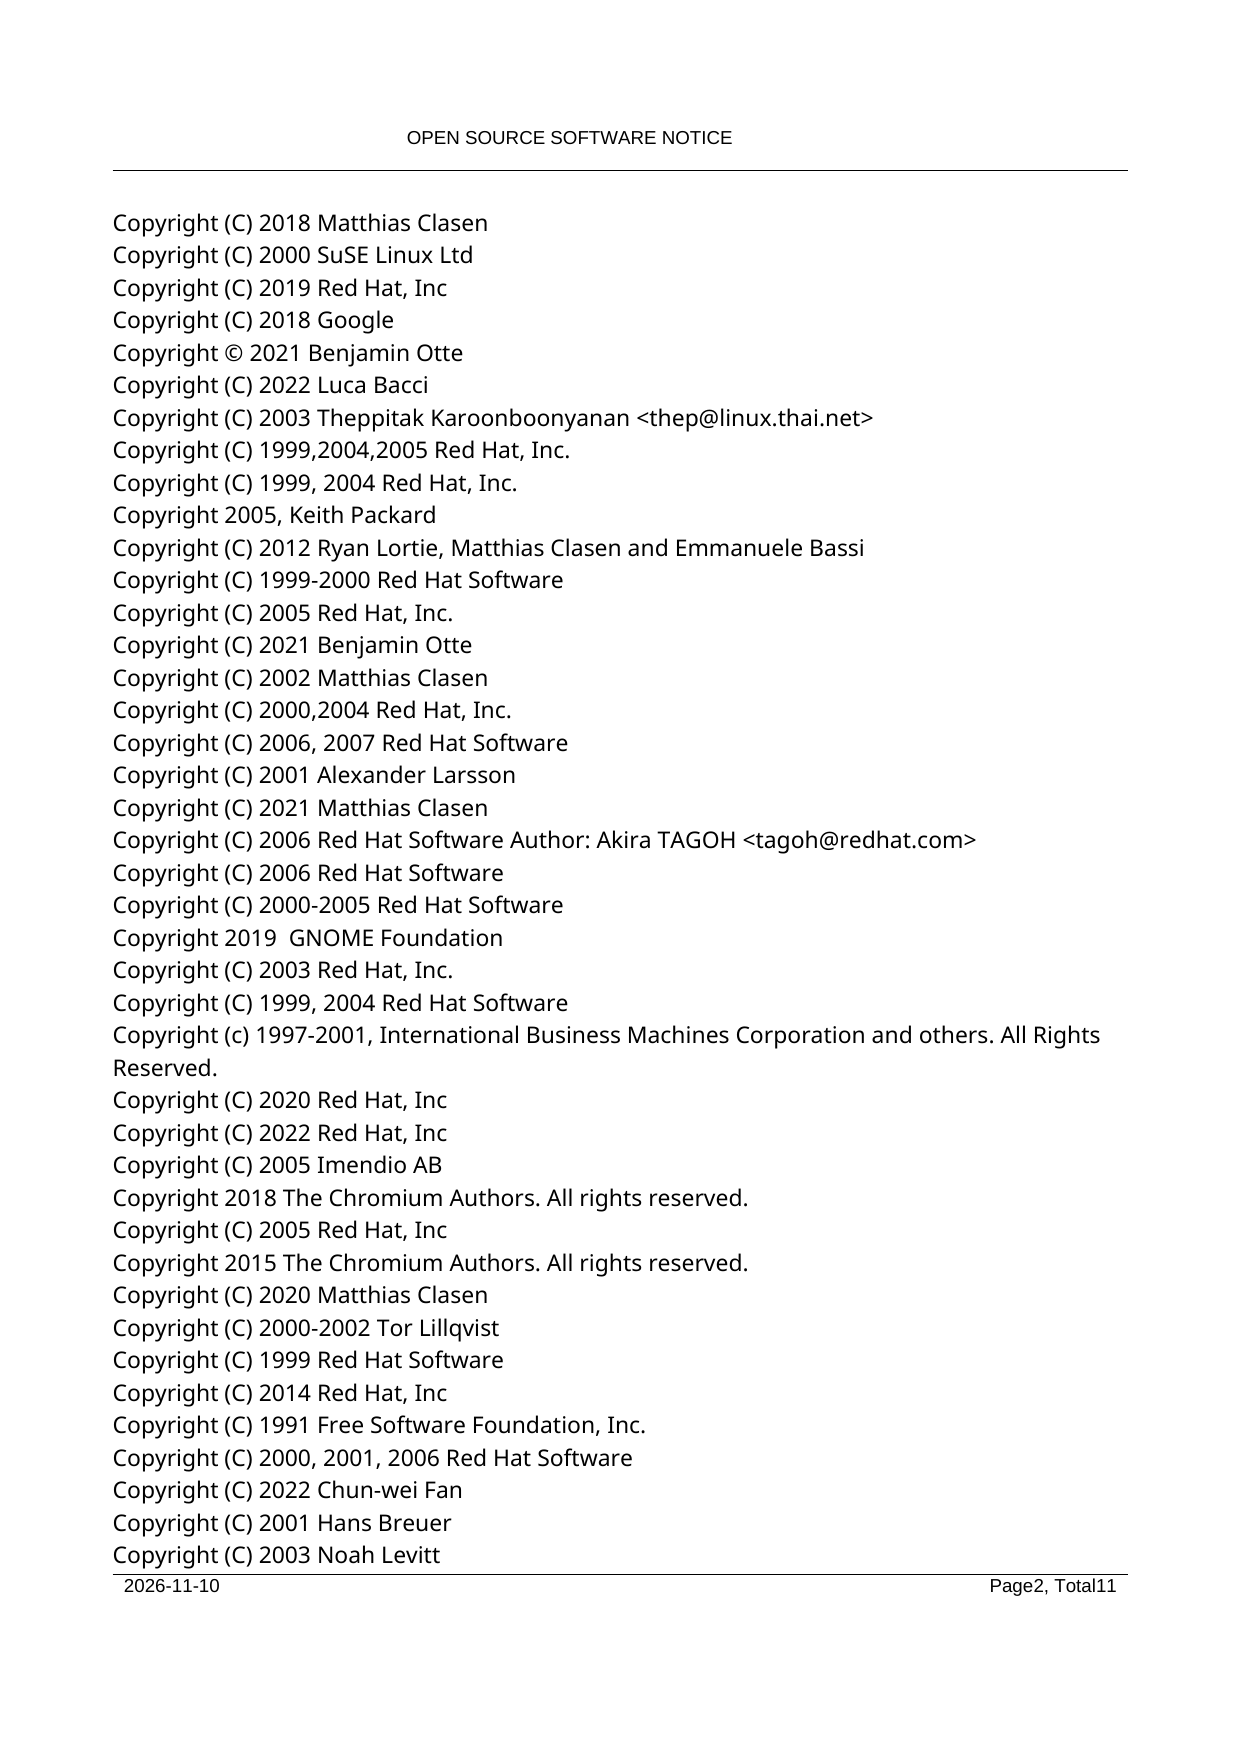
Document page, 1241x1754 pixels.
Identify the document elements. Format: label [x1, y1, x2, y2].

text [112, 206, 1128, 1571]
